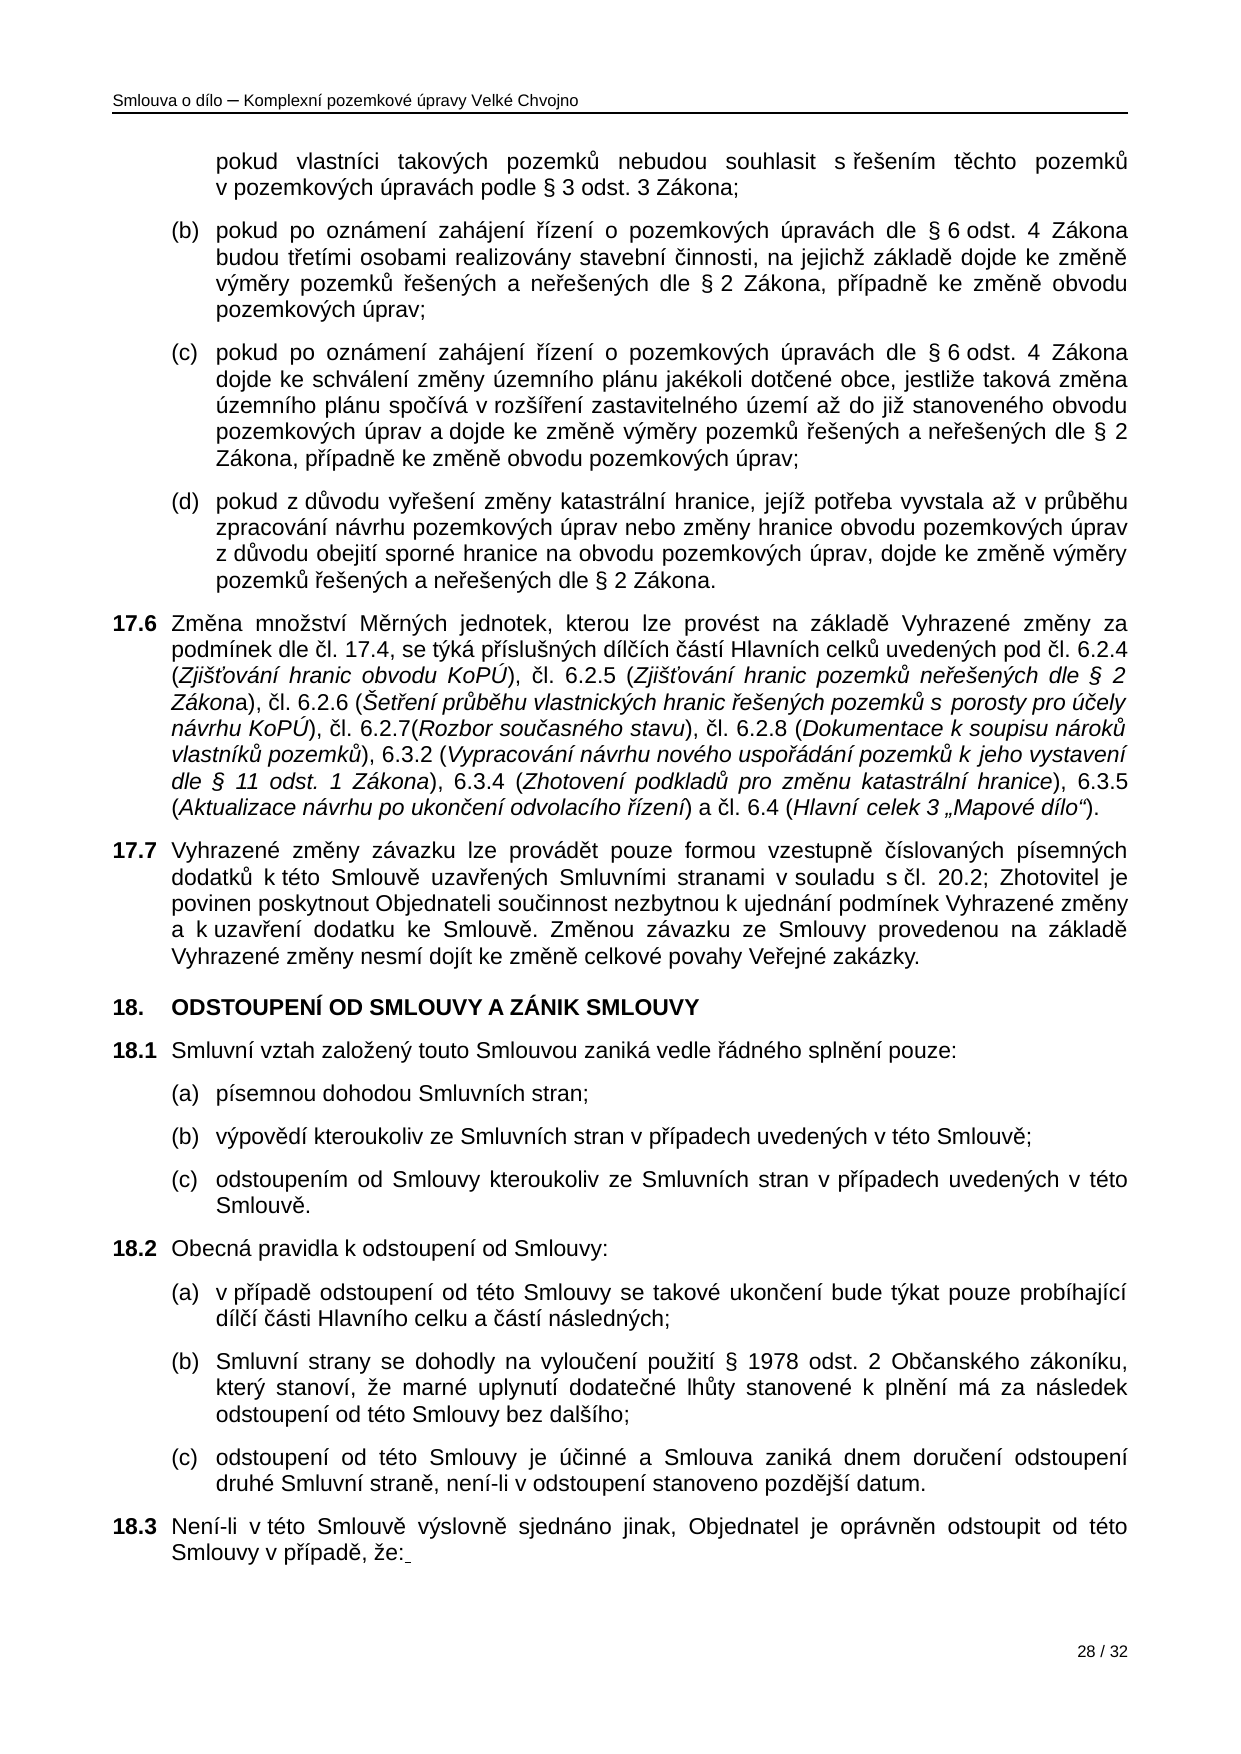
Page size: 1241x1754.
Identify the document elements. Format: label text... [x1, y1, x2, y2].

text Změna množství Měrných jednotek, kterou lze provést na základě Vyhrazené změny za podmínek dle čl. 17.4, se týká příslušných dílčích částí Hlavních celků uvedených pod čl. 6.2.4 (Zjišťování hranic obvodu KoPÚ), čl. 6.2.5 (Zjišťování hranic pozemků neřešených dle § 2 Zákona), čl. 6.2.6 (Šetření průběhu vlastnických hranic řešených pozemků s porosty pro účely návrhu KoPÚ), čl. 6.2.7(Rozbor současného stavu), čl. 6.2.8 (Dokumentace k soupisu nároků vlastníků pozemků), 6.3.2 (Vypracování návrhu nového uspořádání pozemků k jeho vystavení dle § 11 odst. 1 Zákona), 6.3.4 (Zhotovení podkladů pro změnu katastrální hranice), 6.3.5 (Aktualizace návrhu po ukončení odvolacího řízení) a čl. 6.4 (Hlavní celek 3 „Mapové dílo“). [112, 610, 1128, 821]
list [171, 148, 1128, 200]
text ODSTOUPENÍ OD SMLOUVY a zánik smlouvy [112, 994, 1128, 1020]
text odstoupením od Smlouvy kteroukoliv ze Smluvních stran v případech uvedených v této Smlouvě. [171, 1166, 1128, 1219]
text Obecná pravidla k odstoupení od Smlouvy: [112, 1235, 1128, 1262]
text Není-li v této Smlouvě výslovně sjednáno jinak, Objednatel je oprávněn odstoupit od této Smlouvy v případě, že: [112, 1513, 1128, 1566]
list písemnou dohodou Smluvních stran; [171, 1080, 1128, 1106]
text Smluvní strany se dohodly na vyloučení použití § 1978 odst. 2 Občanského zákoníku, který stanoví, že marné uplynutí dodatečné lhůty stanovené k plnění má za následek odstoupení od této Smlouvy bez dalšího; [171, 1348, 1128, 1427]
text odstoupení od této Smlouvy je účinné a Smlouva zaniká dnem doručení odstoupení druhé Smluvní straně, není-li v odstoupení stanoveno pozdější datum. [171, 1443, 1128, 1496]
list pokud po oznámení zahájení řízení o pozemkových úpravách dle § 6 odst. 4 Zákona budou třetími osobami realizovány stavební činnosti, na jejichž základě dojde ke změně výměry pozemků řešených a neřešených dle § 2 Zákona, případně ke změně obvodu pozemkových úprav; [171, 217, 1128, 322]
text výpovědí kteroukoliv ze Smluvních stran v případech uvedených v této Smlouvě; [171, 1123, 1128, 1149]
text Vyhrazené změny závazku lze provádět pouze formou vzestupně číslovaných písemných dodatků k této Smlouvě uzavřených Smluvními stranami v souladu s čl. 20.2; Zhotovitel je povinen poskytnout Objednateli součinnost nezbytnou k ujednání podmínek Vyhrazené změny a k uzavření dodatku ke Smlouvě. Změnou závazku ze Smlouvy provedenou na základě Vyhrazené změny nesmí dojít ke změně celkové povahy Veřejné zakázky. [112, 837, 1128, 969]
list pokud po oznámení zahájení řízení o pozemkových úpravách dle § 6 odst. 4 Zákona dojde ke schválení změny územního plánu jakékoli dotčené obce, jestliže taková změna územního plánu spočívá v rozšíření zastavitelného území až do již stanoveného obvodu pozemkových úprav a dojde ke změně výměry pozemků řešených a neřešených dle § 2 Zákona, případně ke změně obvodu pozemkových úprav; [171, 339, 1128, 471]
list pokud z důvodu vyřešení změny katastrální hranice, jejíž potřeba vyvstala až v průběhu zpracování návrhu pozemkových úprav nebo změny hranice obvodu pozemkových úprav z důvodu obejití sporné hranice na obvodu pozemkových úprav, dojde ke změně výměry pozemků řešených a neřešených dle § 2 Zákona. [171, 488, 1128, 593]
text Smluvní vztah založený touto Smlouvou zaniká vedle řádného splnění pouze: [112, 1037, 1128, 1063]
list v případě odstoupení od této Smlouvy se takové ukončení bude týkat pouze probíhající dílčí části Hlavního celku a částí následných; [171, 1278, 1128, 1331]
